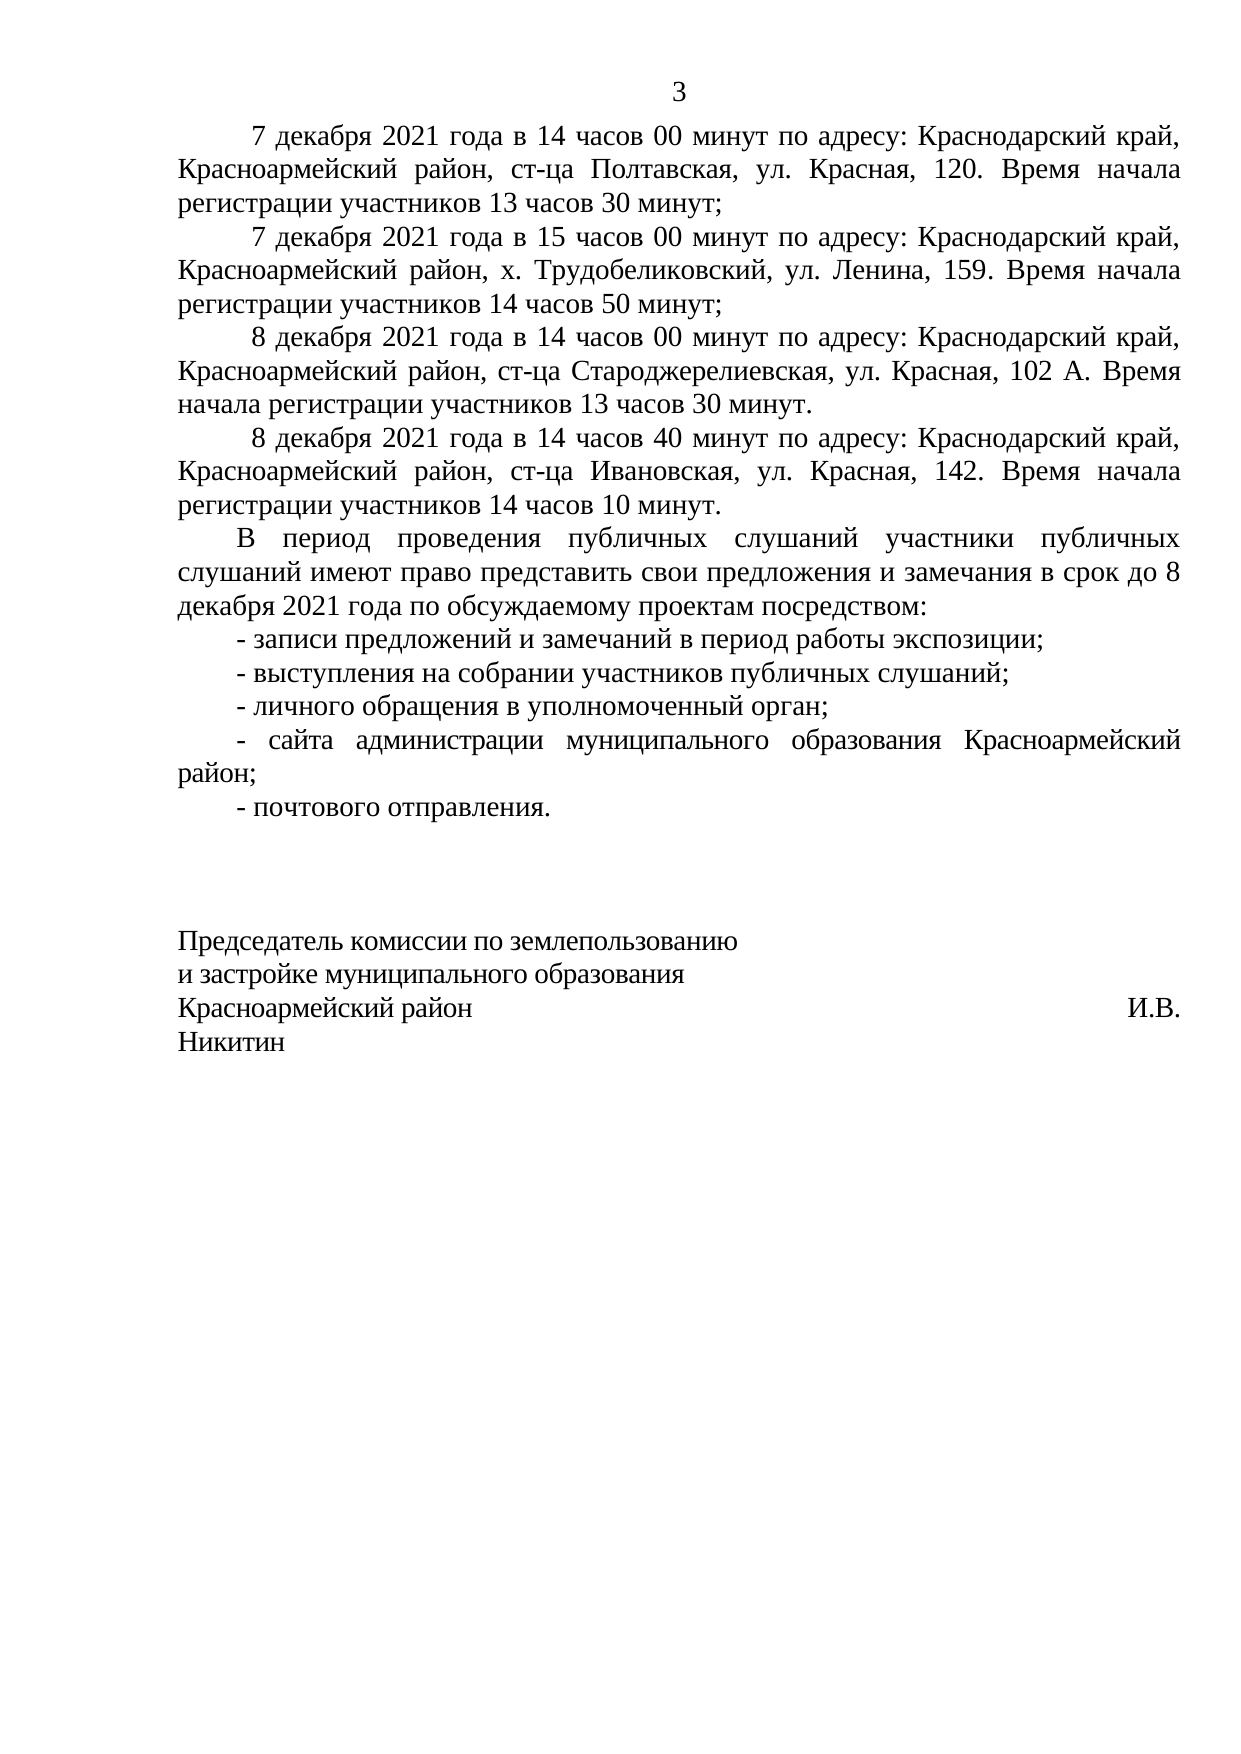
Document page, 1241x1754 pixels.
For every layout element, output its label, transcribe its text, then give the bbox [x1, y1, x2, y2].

text Председатель комиссии по землепользованию [177, 923, 1181, 957]
text - сайта администрации муниципального образования Красноармейский район; [177, 722, 1181, 789]
text и застройке муниципального образования [177, 957, 1181, 990]
text - почтового отправления. [177, 789, 1181, 822]
text 7 декабря 2021 года в 14 часов 00 минут по адресу: Краснодарский край, Красноармейский район, ст-ца Полтавская, ул. Красная, 120. Время начала регистрации участников 13 часов 30 минут; [177, 118, 1181, 219]
text - личного обращения в уполномоченный орган; [177, 688, 1181, 722]
text В период проведения публичных слушаний участники публичных слушаний имеют право представить свои предложения и замечания в срок до 8 декабря 2021 года по обсуждаемому проектам посредством: [177, 521, 1181, 621]
text 8 декабря 2021 года в 14 часов 40 минут по адресу: Краснодарский край, Красноармейский район, ст-ца Ивановская, ул. Красная, 142. Время начала регистрации участников 14 часов 10 минут. [177, 420, 1181, 521]
text 8 декабря 2021 года в 14 часов 00 минут по адресу: Краснодарский край, Красноармейский район, ст-ца Староджерелиевская, ул. Красная, 102 А. Время начала регистрации участников 13 часов 30 минут. [177, 319, 1181, 420]
text - выступления на собрании участников публичных слушаний; [177, 655, 1181, 688]
text 7 декабря 2021 года в 15 часов 00 минут по адресу: Краснодарский край, Красноармейский район, х. Трудобеликовский, ул. Ленина, 159. Время начала регистрации участников 14 часов 50 минут; [177, 219, 1181, 319]
text - записи предложений и замечаний в период работы экспозиции; [177, 621, 1181, 655]
text Красноармейский район И.В. Никитин [177, 990, 1181, 1057]
